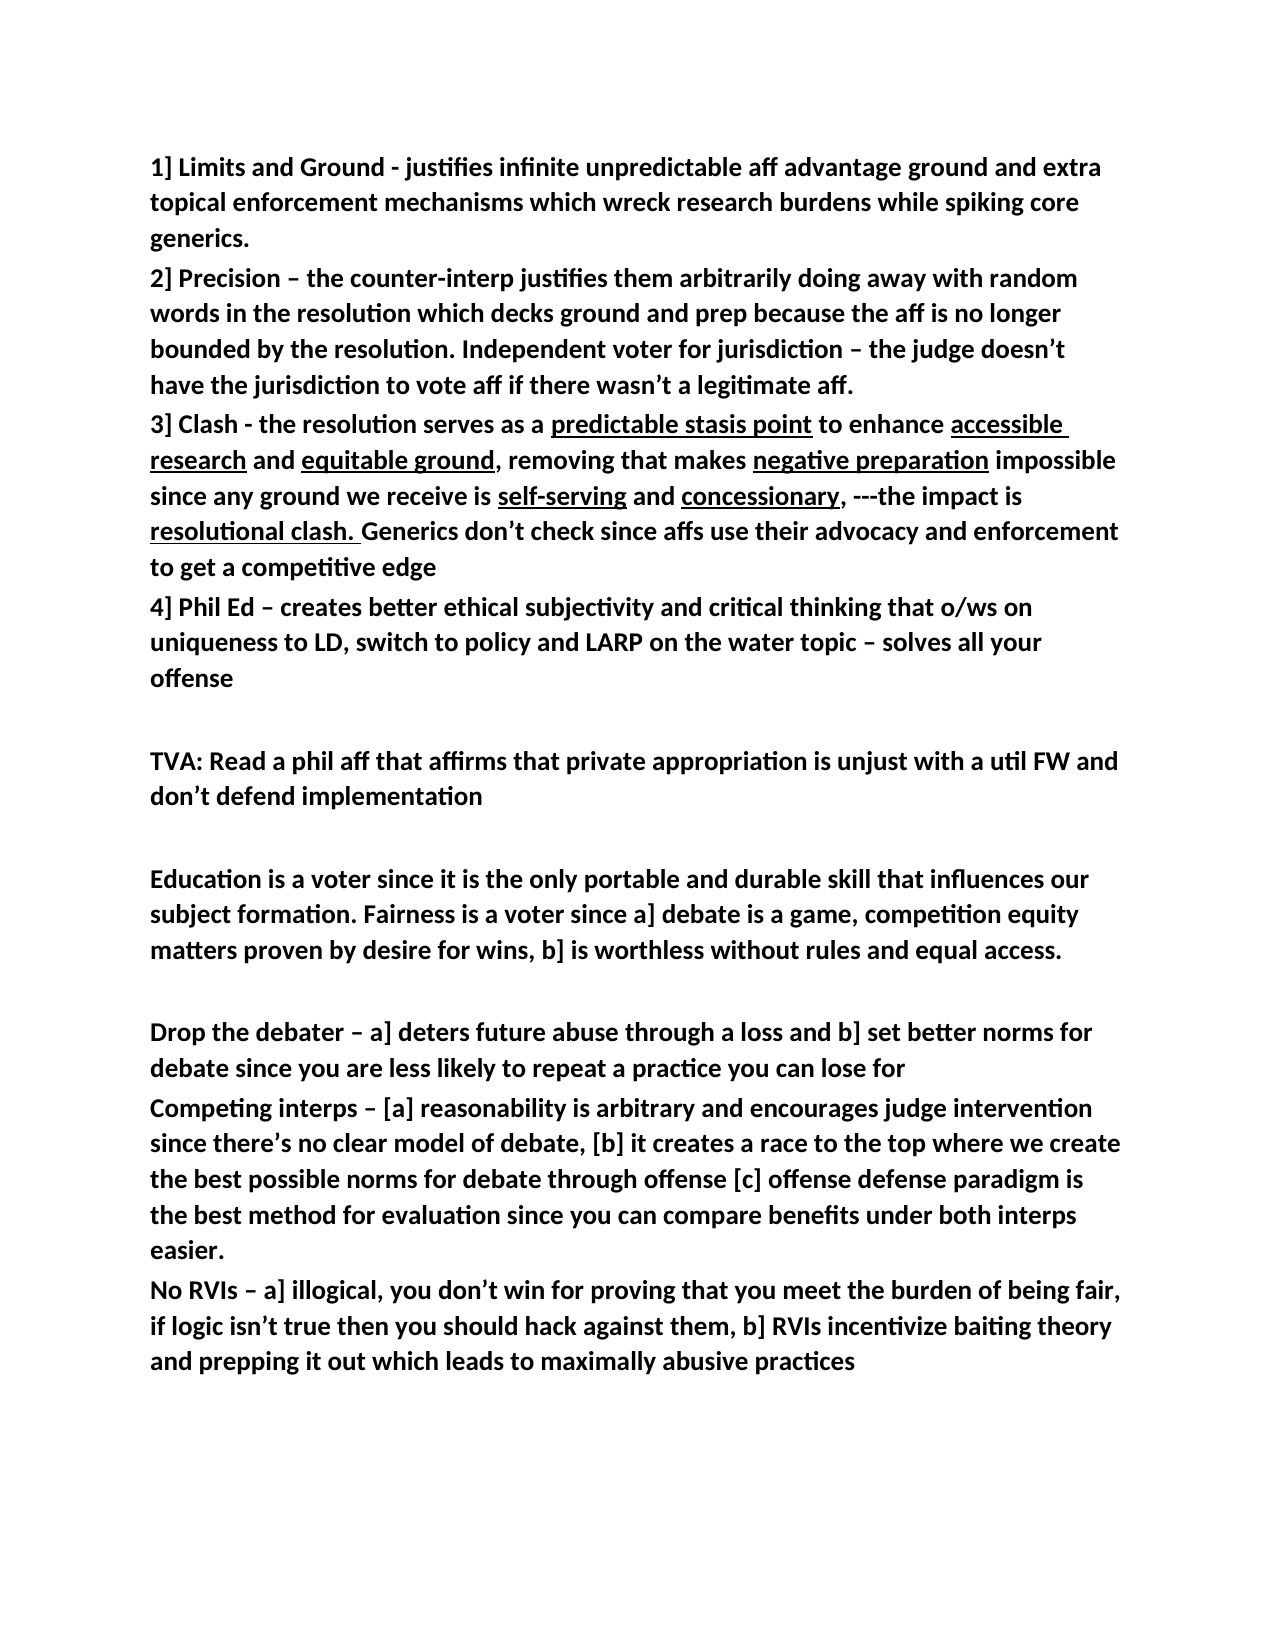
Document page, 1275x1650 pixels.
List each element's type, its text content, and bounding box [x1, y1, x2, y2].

subtitle 2] Precision – the counter-interp justifies them arbitrarily doing away with random words in the resolution which decks ground and prep because the aff is no longer bounded by the resolution. Independent voter for jurisdiction – the judge doesn’t have the jurisdiction to vote aff if there wasn’t a legitimate aff. [150, 261, 1125, 401]
subtitle 1] Limits and Ground - justifies infinite unpredictable aff advantage ground and extra topical enforcement mechanisms which wreck research burdens while spiking core generics. [150, 150, 1125, 254]
subtitle Education is a voter since it is the only portable and durable skill that influences our subject formation. Fairness is a voter since a] debate is a game, competition equity matters proven by desire for wins, b] is worthless without rules and equal access. [150, 862, 1125, 966]
subtitle Competing interps – [a] reasonability is arbitrary and encourages judge intervention since there’s no clear model of debate, [b] it creates a race to the top where we create the best possible norms for debate through offense [c] offense defense paradigm is the best method for evaluation since you can compare benefits under both interps easier. [150, 1091, 1125, 1267]
subtitle No RVIs – a] illogical, you don’t win for proving that you meet the burden of being fair, if logic isn’t true then you should hack against them, b] RVIs incentivize baiting theory and prepping it out which leads to maximally abusive practices [150, 1273, 1125, 1378]
subtitle TVA: Read a phil aff that affirms that private appropriation is unjust with a util FW and don’t defend implementation [150, 744, 1125, 812]
subtitle 3] Clash - the resolution serves as a predictable stasis point to enhance accessible research and equitable ground, removing that makes negative preparation impossible since any ground we receive is self-serving and concessionary, ---the impact is resolutional clash. Generics don’t check since affs use their advocacy and enforcement to get a competitive edge [150, 408, 1125, 583]
subtitle Drop the debater – a] deters future abuse through a loss and b] set better norms for debate since you are less likely to repeat a practice you can lose for [150, 1016, 1125, 1084]
subtitle 4] Phil Ed – creates better ethical subjectivity and critical thinking that o/ws on uniqueness to LD, switch to policy and LARP on the water topic – solves all your offense [150, 590, 1125, 694]
